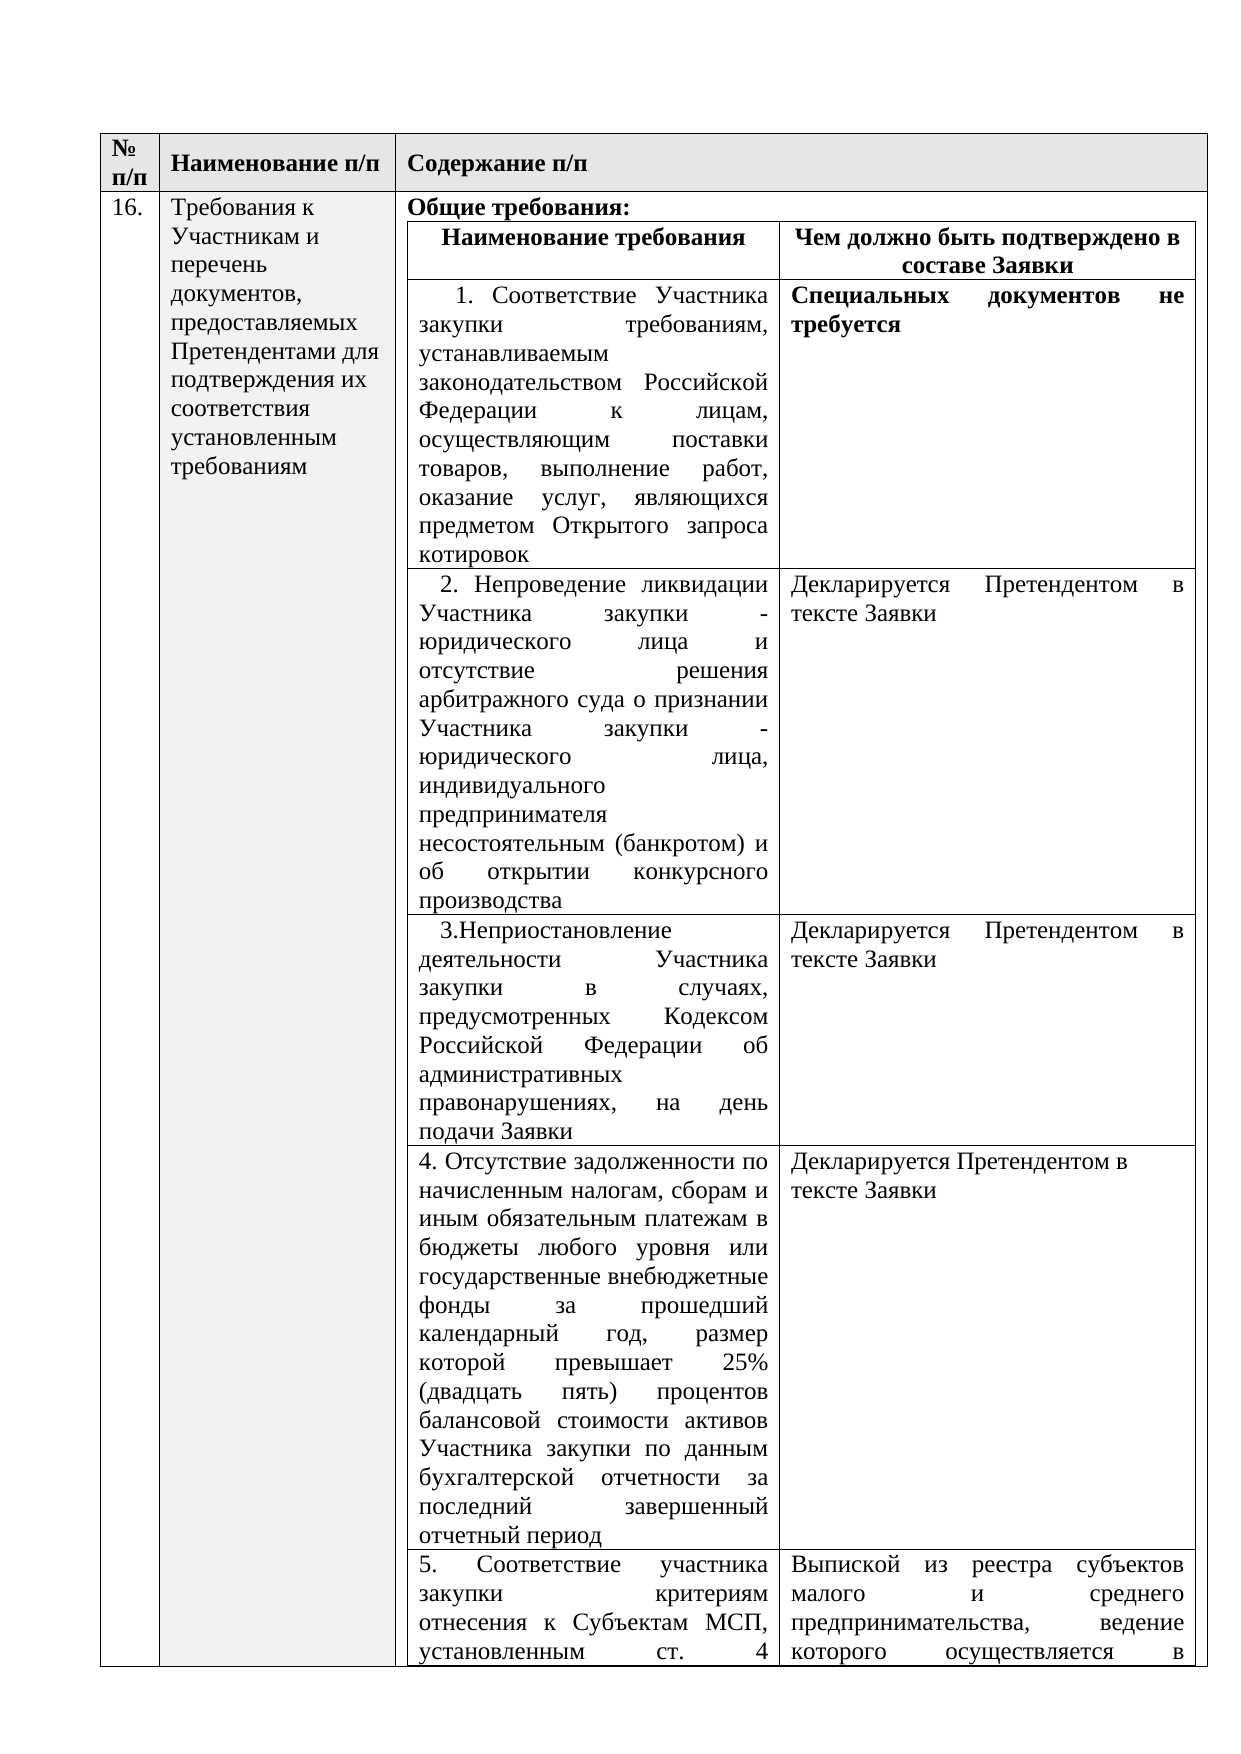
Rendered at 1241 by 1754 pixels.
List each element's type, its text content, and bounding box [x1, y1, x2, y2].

table_header Содержание п/п [396, 134, 1207, 191]
table_header № п/п [101, 134, 159, 191]
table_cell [396, 192, 1207, 1666]
table_cell [101, 192, 159, 1666]
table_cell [160, 192, 395, 1666]
table_header Наименование п/п [160, 134, 395, 191]
